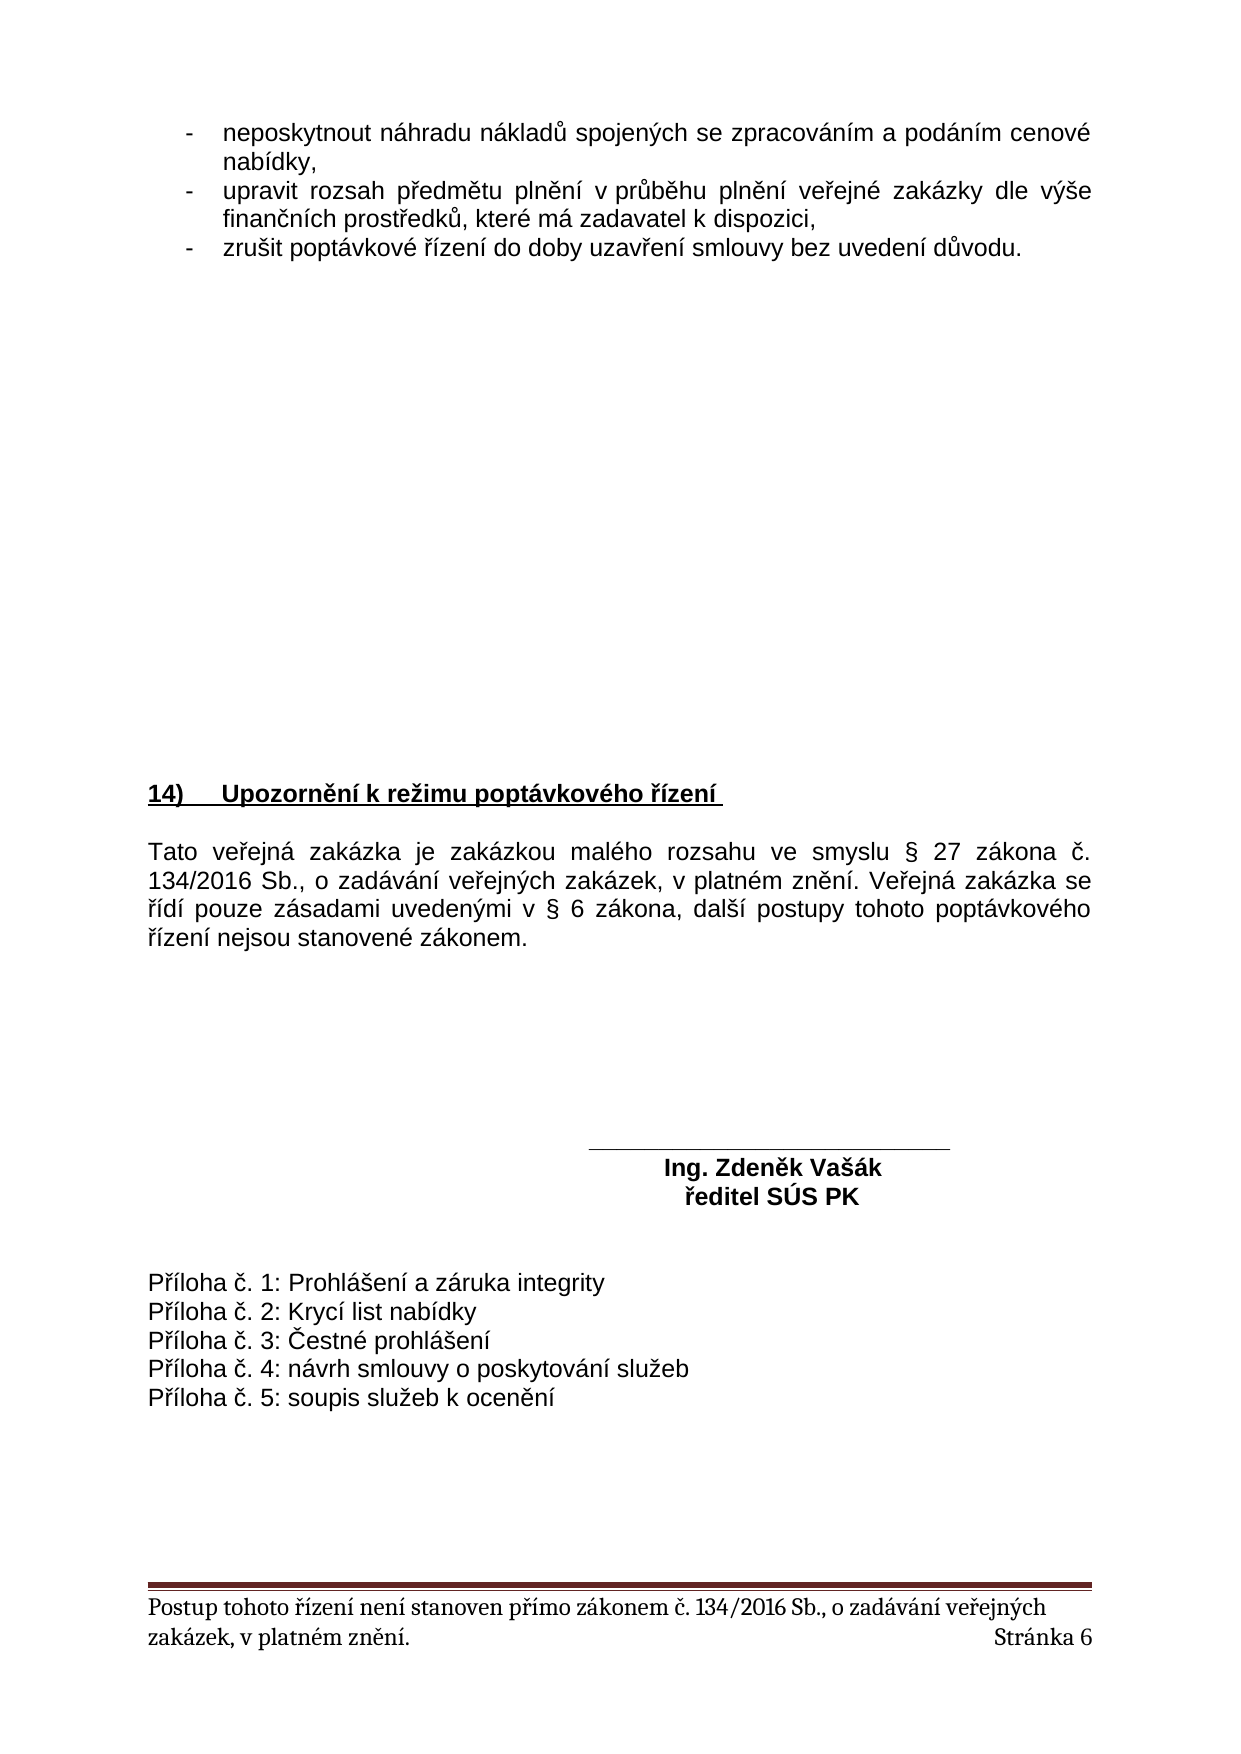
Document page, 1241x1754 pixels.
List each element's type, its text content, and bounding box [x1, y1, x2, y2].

text 14) Upozornění k režimu poptávkového řízení [148, 779, 1092, 808]
list neposkytnout náhradu nákladů spojených se zpracováním a podáním cenové nabídky, [185, 118, 1092, 176]
text Příloha č. 3: Čestné prohlášení [148, 1326, 1092, 1354]
text Příloha č. 2: Krycí list nabídky [148, 1297, 1092, 1326]
list upravit rozsah předmětu plnění v průběhu plnění veřejné zakázky dle výše finančních prostředků, které má zadavatel k dispozici, [185, 176, 1092, 233]
text Tato veřejná zakázka je zakázkou malého rozsahu ve smyslu § 27 zákona č. 134/2016 Sb., o zadávání veřejných zakázek, v platném znění. Veřejná zakázka se řídí pouze zásadami uvedenými v § 6 zákona, další postupy tohoto poptávkového řízení nejsou stanovené zákonem. [148, 837, 1092, 952]
text Příloha č. 5: soupis služeb k ocenění [148, 1383, 1092, 1412]
text ředitel SÚS PK [148, 1182, 1092, 1211]
text Ing. Zdeněk Vašák [148, 1153, 1092, 1182]
text Příloha č. 4: návrh smlouvy o poskytování služeb [148, 1354, 1092, 1383]
text Příloha č. 1: Prohlášení a záruka integrity [148, 1268, 1092, 1297]
list zrušit poptávkové řízení do doby uzavření smlouvy bez uvedení důvodu. [185, 233, 1092, 262]
text __________________________ [148, 1124, 1092, 1153]
